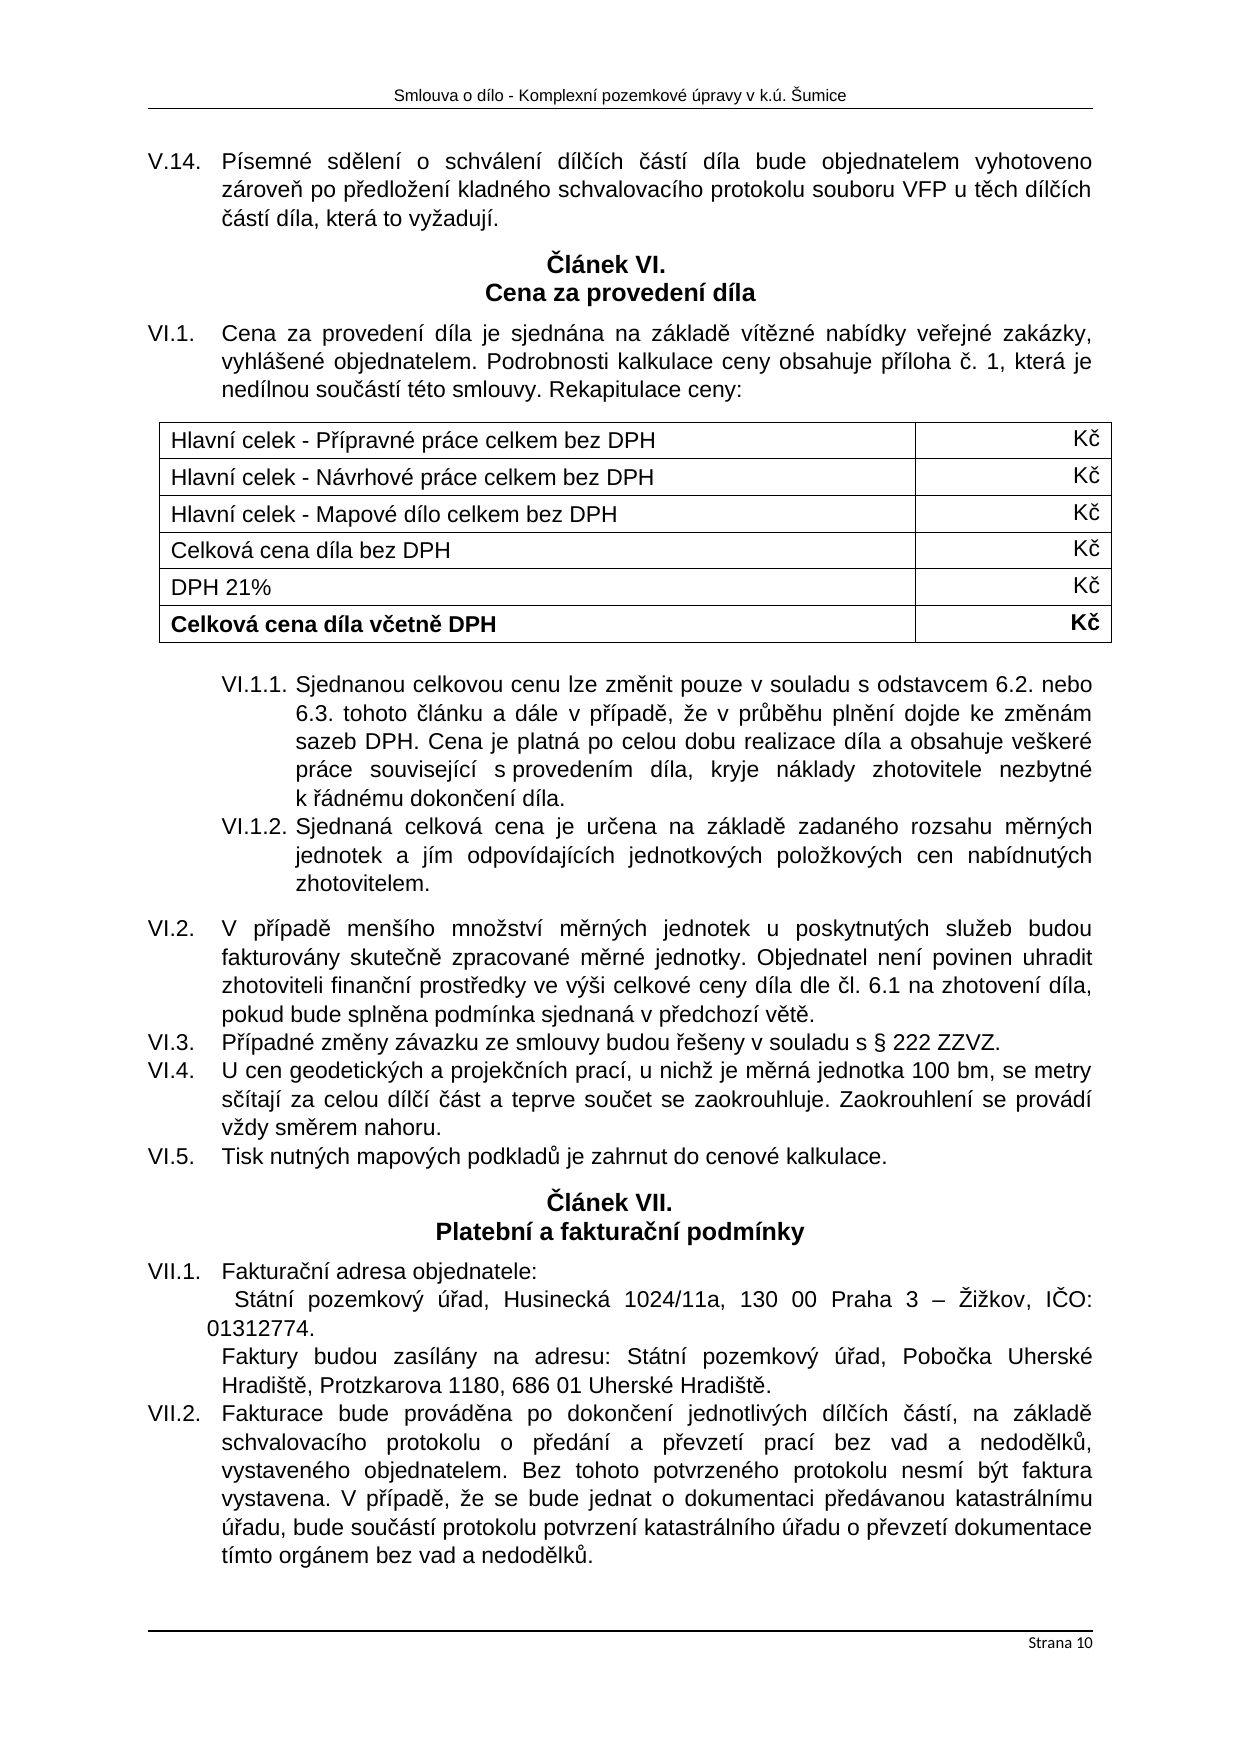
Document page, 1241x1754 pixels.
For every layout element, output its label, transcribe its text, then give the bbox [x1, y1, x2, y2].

table_cell Kč [916, 459, 1111, 495]
subtitle Platební a fakturační podmínky [148, 1188, 1093, 1245]
list Faktury budou zasílány na adresu: Státní pozemkový úřad, Pobočka Uherské Hradiště, Protzkarova 1180, 686 01 Uherské Hradiště. [221, 1343, 1093, 1398]
list V případě menšího množství měrných jednotek u poskytnutých služeb budou fakturovány skutečně zpracované měrné jednotky. Objednatel není povinen uhradit zhotoviteli finanční prostředky ve výši celkové ceny díla dle čl. 6.1 na zhotovení díla, pokud bude splněna podmínka sjednaná v předchozí větě. [148, 915, 1093, 1027]
list Státní pozemkový úřad, Husinecká 1024/11a, 130 00 Praha 3 – Žižkov, IČO: 01312774. [207, 1286, 1093, 1341]
table_cell Kč [916, 496, 1111, 532]
list Cena za provedení díla je sjednána na základě vítězné nabídky veřejné zakázky, vyhlášené objednatelem. Podrobnosti kalkulace ceny obsahuje příloha č. 1, která je nedílnou součástí této smlouvy. Rekapitulace ceny: [148, 319, 1093, 403]
list Písemné sdělení o schválení dílčích částí díla bude objednatelem vyhotoveno zároveň po předložení kladného schvalovacího protokolu souboru VFP u těch dílčích částí díla, která to vyžadují. [148, 148, 1093, 231]
table_cell DPH 21% [160, 569, 915, 605]
list Fakturace bude prováděna po dokončení jednotlivých dílčích částí, na základě schvalovacího protokolu o předání a převzetí prací bez vad a nedodělků, vystaveného objednatelem. Bez tohoto potvrzeného protokolu nesmí být faktura vystavena. V případě, že se bude jednat o dokumentaci předávanou katastrálnímu úřadu, bude součástí protokolu potvrzení katastrálního úřadu o převzetí dokumentace tímto orgánem bez vad a nedodělků. [148, 1400, 1093, 1568]
list Případné změny závazku ze smlouvy budou řešeny v souladu s § 222 ZZVZ. [148, 1029, 1093, 1055]
table_cell Kč [916, 569, 1111, 605]
table_cell Hlavní celek - Mapové dílo celkem bez DPH [160, 496, 915, 532]
table_cell Celková cena díla bez DPH [160, 533, 915, 568]
list Fakturační adresa objednatele: [148, 1258, 1093, 1284]
table_cell Kč [916, 533, 1111, 568]
table_header Kč [916, 423, 1111, 458]
table_header Hlavní celek - Přípravné práce celkem bez DPH [160, 423, 915, 458]
table_cell Kč [916, 606, 1111, 642]
table_cell Hlavní celek - Návrhové práce celkem bez DPH [160, 459, 915, 495]
list Tisk nutných mapových podkladů je zahrnut do cenové kalkulace. [148, 1143, 1093, 1169]
text Sjednanou celkovou cenu lze změnit pouze v souladu s odstavcem 6.2. nebo 6.3. tohoto článku a dále v případě, že v průběhu plnění dojde ke změnám sazeb DPH. Cena je platná po celou dobu realizace díla a obsahuje veškeré práce související s provedením díla, kryje náklady zhotovitele nezbytné k řádnému dokončení díla. [221, 671, 1093, 811]
list U cen geodetických a projekčních prací, u nichž je měrná jednotka 100 bm, se metry sčítají za celou dílčí část a teprve součet se zaokrouhluje. Zaokrouhlení se provádí vždy směrem nahoru. [148, 1057, 1093, 1141]
text Sjednaná celková cena je určena na základě zadaného rozsahu měrných jednotek a jím odpovídajících jednotkových položkových cen nabídnutých zhotovitelem. [221, 813, 1093, 896]
subtitle Cena za provedení díla [148, 249, 1093, 307]
table_cell Celková cena díla včetně DPH [160, 606, 915, 642]
